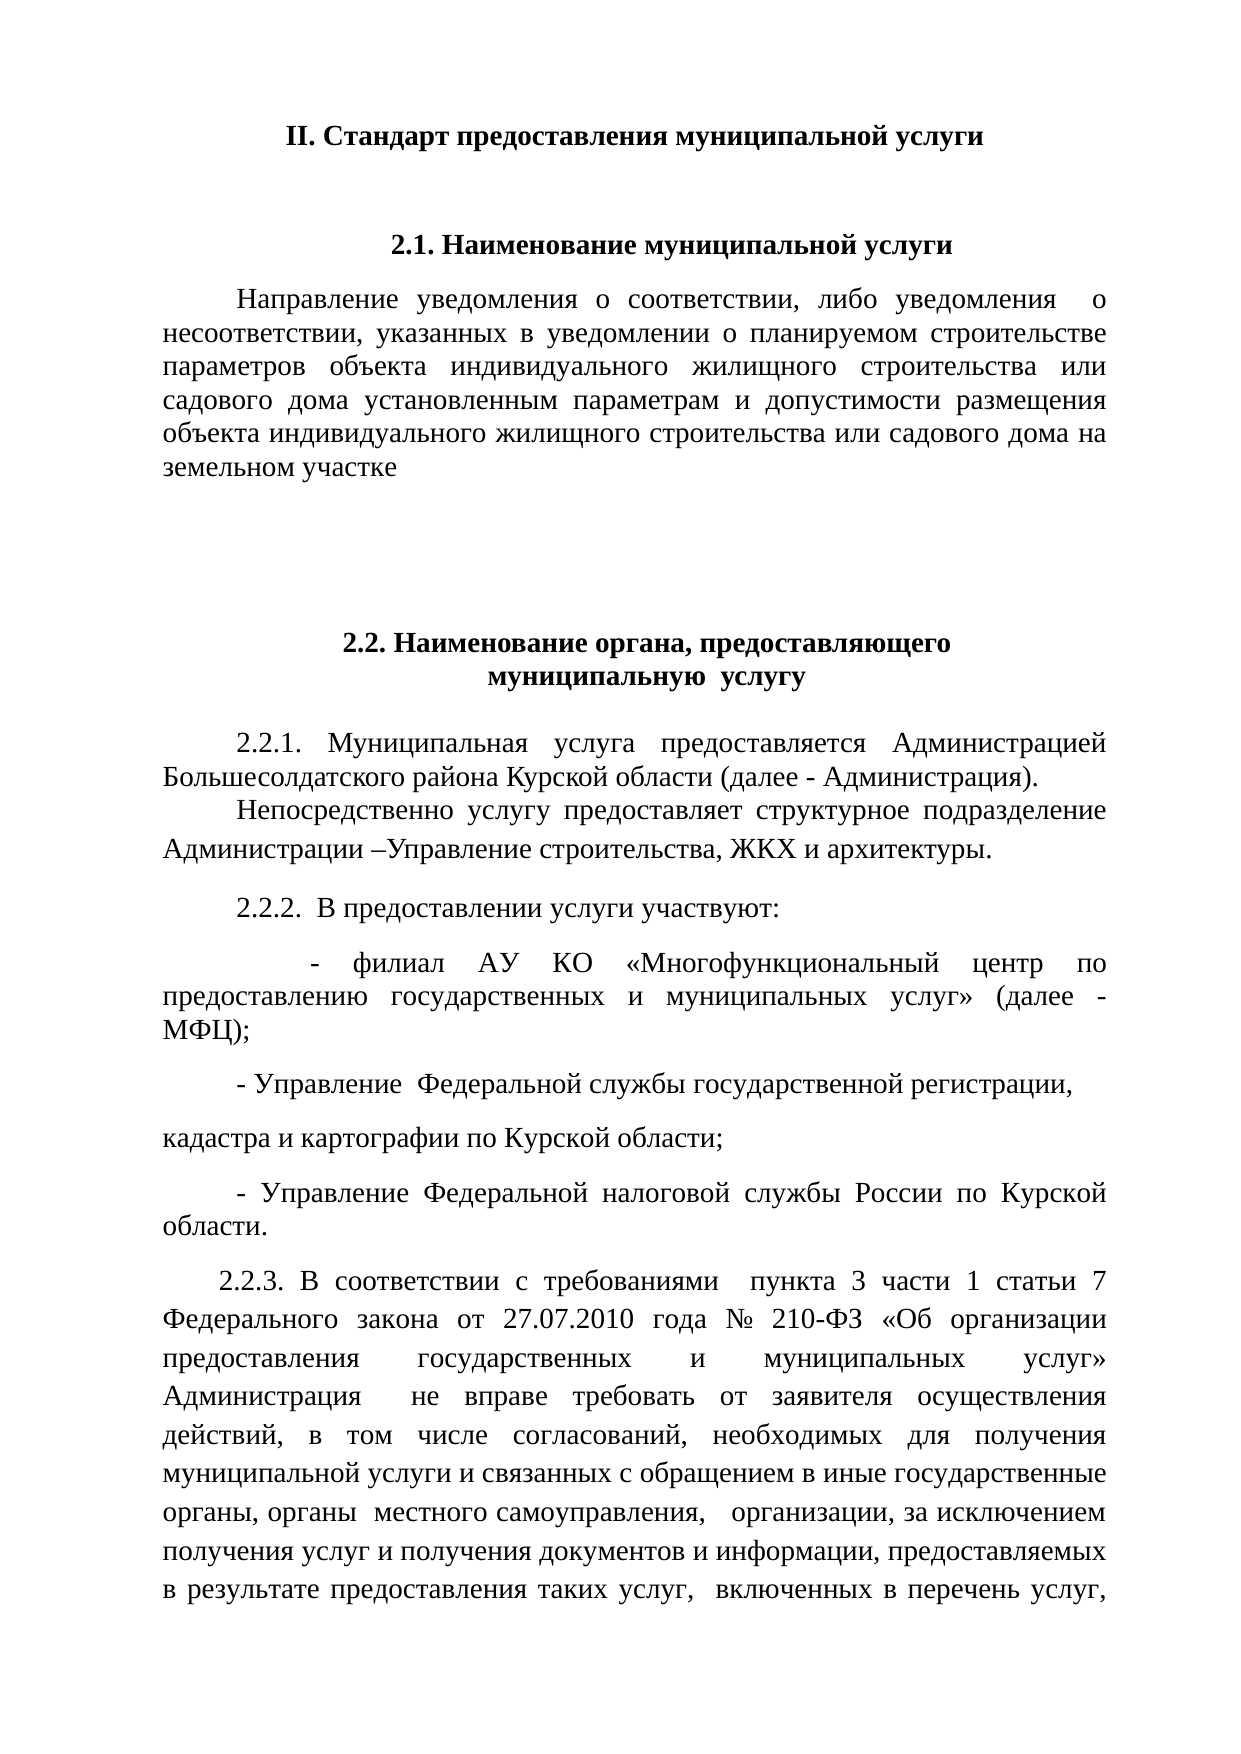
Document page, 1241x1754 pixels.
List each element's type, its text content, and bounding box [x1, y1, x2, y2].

text - Управление Федеральной налоговой службы России по Курской области. [162, 1175, 1107, 1242]
text 2.2.1. Муниципальная услуга предоставляется Администрацией Большесолдатского района Курской области (далее - Администрация). [162, 725, 1107, 792]
text II. Стандарт предоставления муниципальной услуги [162, 118, 1107, 152]
text - филиал АУ КО «Многофункциональный центр по предоставлению государственных и муниципальных услуг» (далее - МФЦ); [162, 945, 1107, 1045]
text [162, 1263, 1107, 1605]
text кадастра и картографии по Курской области; [162, 1121, 1107, 1154]
text Непосредственно услугу предоставляет структурное подразделение Администрации –Управление строительства, ЖКХ и архитектуры. [162, 792, 1107, 864]
text 2.1. Наименование муниципальной услуги [162, 227, 1107, 260]
text - Управление Федеральной службы государственной регистрации, [162, 1066, 1107, 1100]
text 2.2.2. В предоставлении услуги участвуют: [162, 890, 1107, 924]
text 2.2. Наименование органа, предоставляющего [162, 625, 1107, 658]
text муниципальную услугу [162, 658, 1107, 692]
text Направление уведомления о соответствии, либо уведомления о несоответствии, указанных в уведомлении о планируемом строительстве параметров объекта индивидуального жилищного строительства или садового дома установленным параметрам и допустимости размещения объекта индивидуального жилищного строительства или садового дома на земельном участке [162, 281, 1107, 482]
